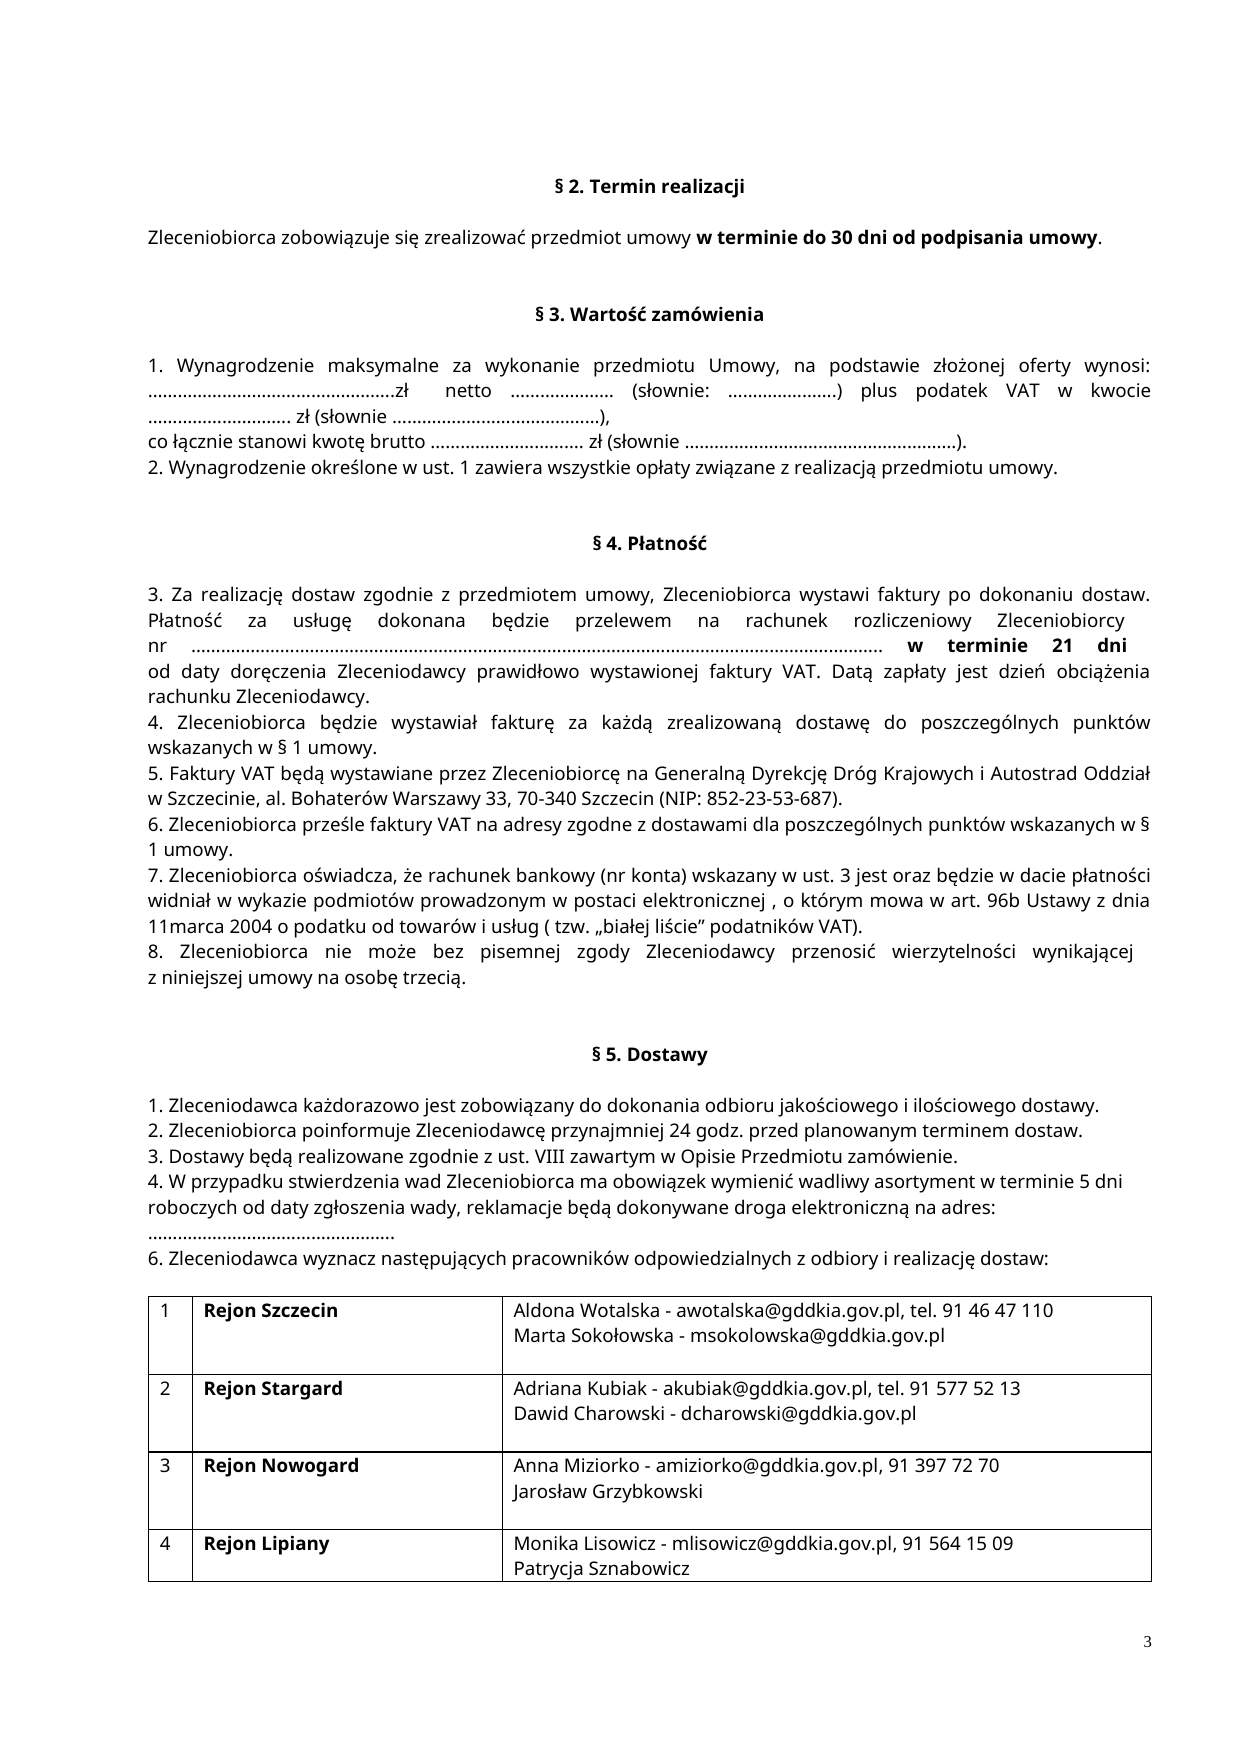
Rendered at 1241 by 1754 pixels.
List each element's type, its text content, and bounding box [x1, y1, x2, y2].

text 5. Faktury VAT będą wystawiane przez Zleceniobiorcę na Generalną Dyrekcję Dróg Krajowych i Autostrad Oddział w Szczecinie, al. Bohaterów Warszawy 33, 70-340 Szczecin (NIP: 852-23-53-687). [148, 760, 1152, 811]
text Zleceniobiorca zobowiązuje się zrealizować przedmiot umowy w terminie do 30 dni od podpisania umowy. [148, 224, 1152, 250]
table_cell 4 [149, 1530, 192, 1581]
text § 3. Wartość zamówienia [148, 301, 1152, 326]
table_header 1 [149, 1297, 192, 1374]
table_header Rejon Szczecin [193, 1297, 502, 1374]
table_cell Anna Miziorko - amiziorko@gddkia.gov.pl, 91 397 72 70 Jarosław Grzybkowski [503, 1453, 1151, 1529]
text 3. Dostawy będą realizowane zgodnie z ust. VIII zawartym w Opisie Przedmiotu zamówienie. [148, 1143, 1152, 1168]
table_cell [503, 1530, 1151, 1581]
text 4. Zleceniobiorca będzie wystawiał fakturę za każdą zrealizowaną dostawę do poszczególnych punktów wskazanych w § 1 umowy. [148, 709, 1152, 760]
text 4. W przypadku stwierdzenia wad Zleceniobiorca ma obowiązek wymienić wadliwy asortyment w terminie 5 dni roboczych od daty zgłoszenia wady, reklamacje będą dokonywane droga elektroniczną na adres: ………………………………………….. [148, 1168, 1152, 1245]
text co łącznie stanowi kwotę brutto …………………………. zł (słownie ……………………………………………….). [148, 428, 1152, 454]
text 1. Zleceniodawca każdorazowo jest zobowiązany do dokonania odbioru jakościowego i ilościowego dostawy. [148, 1092, 1152, 1117]
table_cell 3 [149, 1453, 192, 1529]
table_cell Rejon Stargard [193, 1375, 502, 1451]
text § 4. Płatność [148, 531, 1152, 556]
table_cell Rejon Nowogard [193, 1453, 502, 1529]
table_header Aldona Wotalska - awotalska@gddkia.gov.pl, tel. 91 46 47 110 Marta Sokołowska - msokolowska@gddkia.gov.pl [503, 1297, 1151, 1374]
table_cell Rejon Lipiany [193, 1530, 502, 1581]
text 6. Zleceniodawca wyznacz następujących pracowników odpowiedzialnych z odbiory i realizację dostaw: [148, 1245, 1152, 1271]
text 6. Zleceniobiorca prześle faktury VAT na adresy zgodne z dostawami dla poszczególnych punktów wskazanych w § 1 umowy. [148, 811, 1152, 862]
text 8. Zleceniobiorca nie może bez pisemnej zgody Zleceniodawcy przenosić wierzytelności wynikającej z niniejszej umowy na osobę trzecią. [148, 939, 1152, 990]
text 3. Za realizację dostaw zgodnie z przedmiotem umowy, Zleceniobiorca wystawi faktury po dokonaniu dostaw. Płatność za usługę dokonana będzie przelewem na rachunek rozliczeniowy Zleceniobiorcy nr ………………………………………………………………………………………………………………………….. w terminie 21 dni od daty doręczenia Zleceniodawcy prawidłowo wystawionej faktury VAT. Datą zapłaty jest dzień obciążenia rachunku Zleceniodawcy. [148, 582, 1152, 709]
text 2. Zleceniobiorca poinformuje Zleceniodawcę przynajmniej 24 godz. przed planowanym terminem dostaw. [148, 1117, 1152, 1143]
text 2. Wynagrodzenie określone w ust. 1 zawiera wszystkie opłaty związane z realizacją przedmiotu umowy. [148, 454, 1152, 479]
text 1. Wynagrodzenie maksymalne za wykonanie przedmiotu Umowy, na podstawie złożonej oferty wynosi: …………………………………………..zł netto ………………… (słownie: ………………….) plus podatek VAT w kwocie ……………………….. zł (słownie ……………………………………), [148, 352, 1152, 428]
table_cell 2 [149, 1375, 192, 1451]
table_cell Adriana Kubiak - akubiak@gddkia.gov.pl, tel. 91 577 52 13 Dawid Charowski - dcharowski@gddkia.gov.pl [503, 1375, 1151, 1451]
text § 5. Dostawy [148, 1041, 1152, 1066]
text 7. Zleceniobiorca oświadcza, że rachunek bankowy (nr konta) wskazany w ust. 3 jest oraz będzie w dacie płatności widniał w wykazie podmiotów prowadzonym w postaci elektronicznej , o którym mowa w art. 96b Ustawy z dnia 11marca 2004 o podatku od towarów i usług ( tzw. „białej liście” podatników VAT). [148, 862, 1152, 939]
text § 2. Termin realizacji [148, 173, 1152, 199]
